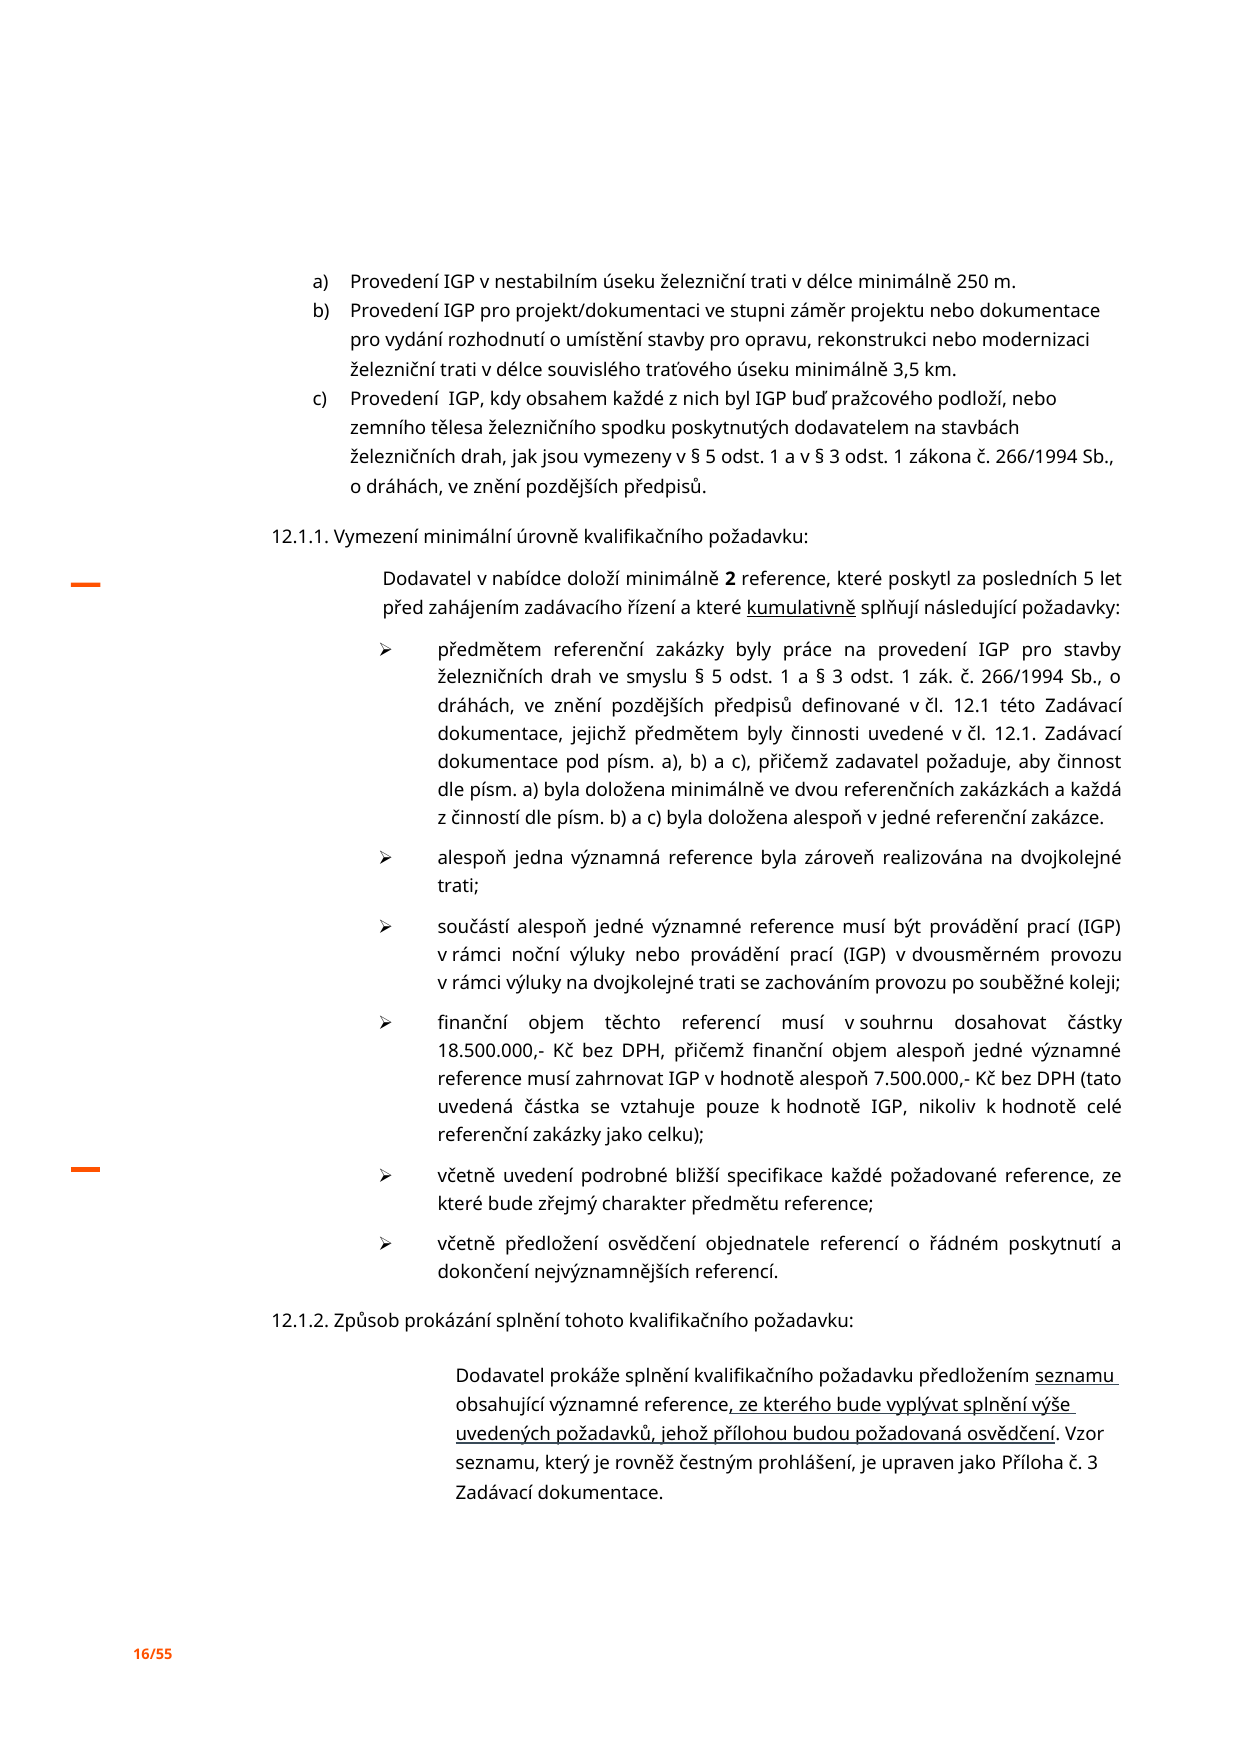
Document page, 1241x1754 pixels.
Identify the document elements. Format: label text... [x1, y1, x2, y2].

text Dodavatel v nabídce doloží minimálně 2 reference, které poskytl za posledních 5 let před zahájením zadávacího řízení a které kumulativně splňují následující požadavky: [382, 565, 1122, 619]
list Dodavatel prokáže splnění kvalifikačního požadavku předložením seznamu obsahující významné reference, ze kterého bude vyplývat splnění výše uvedených požadavků, jehož přílohou budou požadovaná osvědčení. Vzor seznamu, který je rovněž čestným prohlášení, je upraven jako Příloha č. 3 Zadávací dokumentace. [455, 1362, 1122, 1504]
list předmětem referenční zakázky byly práce na provedení IGP pro stavby železničních drah ve smyslu § 5 odst. 1 a § 3 odst. 1 zák. č. 266/1994 Sb., o dráhách, ve znění pozdějších předpisů definované v čl. 12.1 této Zadávací dokumentace, jejichž předmětem byly činnosti uvedené v čl. 12.1. Zadávací dokumentace pod písm. a), b) a c), přičemž zadavatel požaduje, aby činnost dle písm. a) byla doložena minimálně ve dvou referenčních zakázkách a každá z činností dle písm. b) a c) byla doložena alespoň v jedné referenční zakázce. [378, 636, 1122, 829]
list finanční objem těchto referencí musí v souhrnu dosahovat částky 18.500.000,- Kč bez DPH, přičemž finanční objem alespoň jedné významné reference musí zahrnovat IGP v hodnotě alespoň 7.500.000,- Kč bez DPH (tato uvedená částka se vztahuje pouze k hodnotě IGP, nikoliv k hodnotě celé referenční zakázky jako celku); [378, 1009, 1122, 1147]
list Provedení IGP pro projekt/dokumentaci ve stupni záměr projektu nebo dokumentace pro vydání rozhodnutí o umístění stavby pro opravu, rekonstrukci nebo modernizaci železniční trati v délce souvislého traťového úseku minimálně 3,5 km. [312, 297, 1122, 381]
text Způsob prokázání splnění tohoto kvalifikačního požadavku: [334, 1308, 1122, 1333]
list včetně předložení osvědčení objednatele referencí o řádném poskytnutí a dokončení nejvýznamnějších referencí. [378, 1231, 1122, 1284]
list alespoň jedna významná reference byla zároveň realizována na dvojkolejné trati; [378, 844, 1122, 898]
text Vymezení minimální úrovně kvalifikačního požadavku: [334, 523, 1122, 548]
list včetně uvedení podrobné bližší specifikace každé požadované reference, ze které bude zřejmý charakter předmětu reference; [378, 1162, 1122, 1216]
list součástí alespoň jedné významné reference musí být provádění prací (IGP) v rámci noční výluky nebo provádění prací (IGP) v dvousměrném provozu v rámci výluky na dvojkolejné trati se zachováním provozu po souběžné koleji; [378, 913, 1122, 994]
list Provedení IGP, kdy obsahem každé z nich byl IGP buď pražcového podloží, nebo zemního tělesa železničního spodku poskytnutých dodavatelem na stavbách železničních drah, jak jsou vymezeny v § 5 odst. 1 a v § 3 odst. 1 zákona č. 266/1994 Sb., o dráhách, ve znění pozdějších předpisů. [312, 385, 1122, 498]
list Provedení IGP v nestabilním úseku železniční trati v délce minimálně 250 m. [312, 268, 1122, 293]
